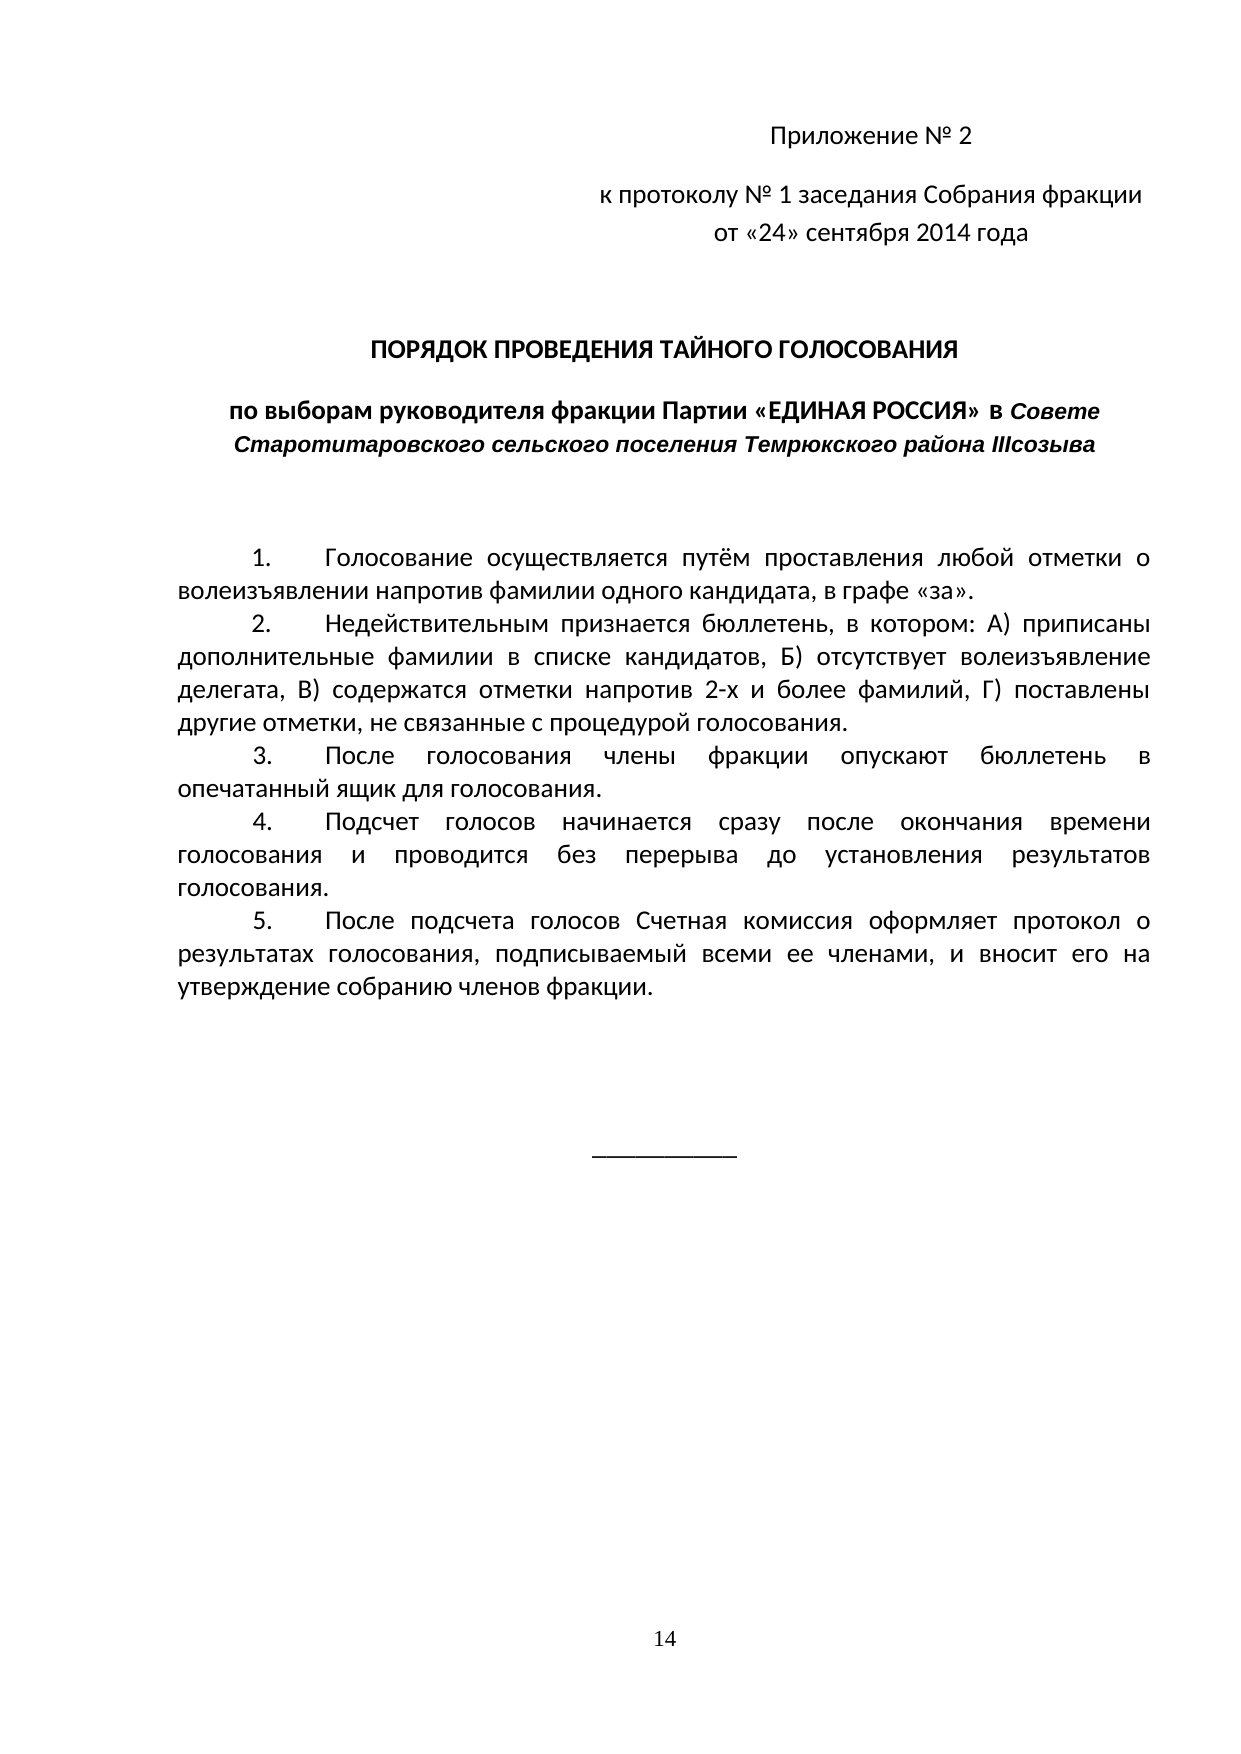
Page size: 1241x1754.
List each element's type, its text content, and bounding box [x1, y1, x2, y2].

text по выборам руководителя фракции Партии «ЕДИНАЯ РОССИЯ» в Совете Старотитаровского сельского поселения Темрюкского района IIIсозыва [177, 391, 1152, 457]
text __________ [121, 1126, 1152, 1162]
list Голосование осуществляется путём проставления любой отметки о волеизъявлении напротив фамилии одного кандидата, в графе «за». [177, 540, 1152, 606]
list После голосования члены фракции опускают бюллетень в опечатанный ящик для голосования. [177, 738, 1152, 804]
text к протоколу № 1 заседания Собрания фракции от «24» сентября 2014 года [591, 177, 1152, 248]
list Недействительным признается бюллетень, в котором: А) приписаны дополнительные фамилии в списке кандидатов, Б) отсутствует волеизъявление делегата, В) содержатся отметки напротив 2-х и более фамилий, Г) поставлены другие отметки, не связанные с процедурой голосования. [177, 606, 1152, 738]
text ПОРЯДОК проведения ТАЙНОГО ГОЛОСОВАНИЯ [177, 332, 1152, 365]
text Приложение № 2 [591, 118, 1152, 151]
list После подсчета голосов Счетная комиссия оформляет протокол о результатах голосования, подписываемый всеми ее членами, и вносит его на утверждение собранию членов фракции. [177, 903, 1152, 1003]
list Подсчет голосов начинается сразу после окончания времени голосования и проводится без перерыва до установления результатов голосования. [177, 804, 1152, 903]
